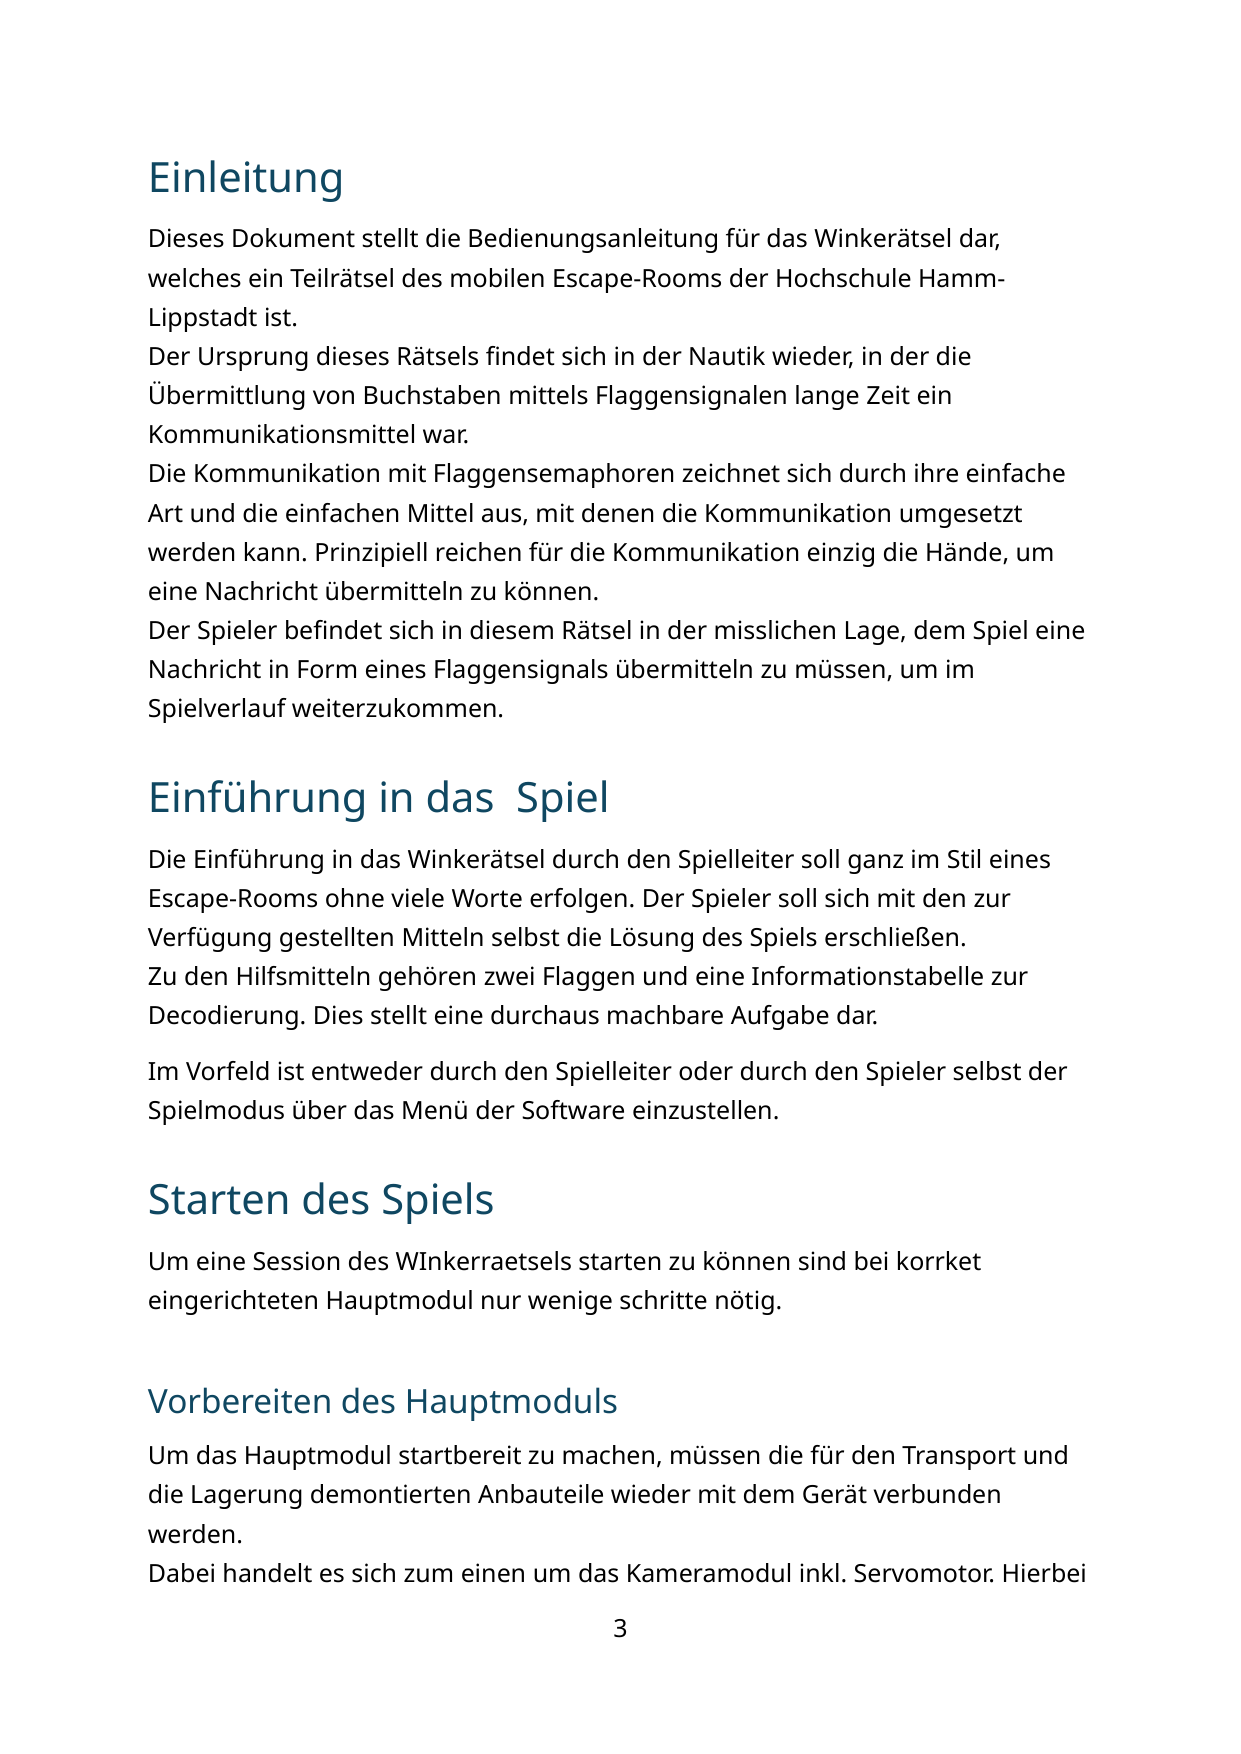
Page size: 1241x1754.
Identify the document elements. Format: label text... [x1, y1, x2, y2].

subtitle Vorbereiten des Hauptmoduls [148, 1377, 1093, 1423]
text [148, 1438, 1093, 1589]
subtitle Einleitung [148, 148, 1093, 204]
text Im Vorfeld ist entweder durch den Spielleiter oder durch den Spieler selbst der Spielmodus über das Menü der Software einzustellen. [148, 1054, 1093, 1127]
text Dieses Dokument stellt die Bedienungsanleitung für das Winkerätsel dar, welches ein Teilrätsel des mobilen Escape-Rooms der Hochschule Hamm-Lippstadt ist. Der Ursprung dieses Rätsels findet sich in der Nautik wieder, in der die Übermittlung von Buchstaben mittels Flaggensignalen lange Zeit ein Kommunikationsmittel war. Die Kommunikation mit Flaggensemaphoren zeichnet sich durch ihre einfache Art und die einfachen Mittel aus, mit denen die Kommunikation umgesetzt werden kann. Prinzipiell reichen für die Kommunikation einzig die Hände, um eine Nachricht übermitteln zu können. Der Spieler befindet sich in diesem Rätsel in der misslichen Lage, dem Spiel eine Nachricht in Form eines Flaggensignals übermitteln zu müssen, um im Spielverlauf weiterzukommen. [148, 221, 1093, 725]
subtitle Starten des Spiels [148, 1170, 1093, 1226]
text Um eine Session des WInkerraetsels starten zu können sind bei korrket eingerichteten Hauptmodul nur wenige schritte nötig. [148, 1243, 1093, 1356]
text Die Einführung in das Winkerätsel durch den Spielleiter soll ganz im Stil eines Escape-Rooms ohne viele Worte erfolgen. Der Spieler soll sich mit den zur Verfügung gestellten Mitteln selbst die Lösung des Spiels erschließen. Zu den Hilfsmitteln gehören zwei Flaggen und eine Informationstabelle zur Decodierung. Dies stellt eine durchaus machbare Aufgabe dar. [148, 841, 1093, 1032]
subtitle Einführung in das Spiel [148, 768, 1093, 824]
